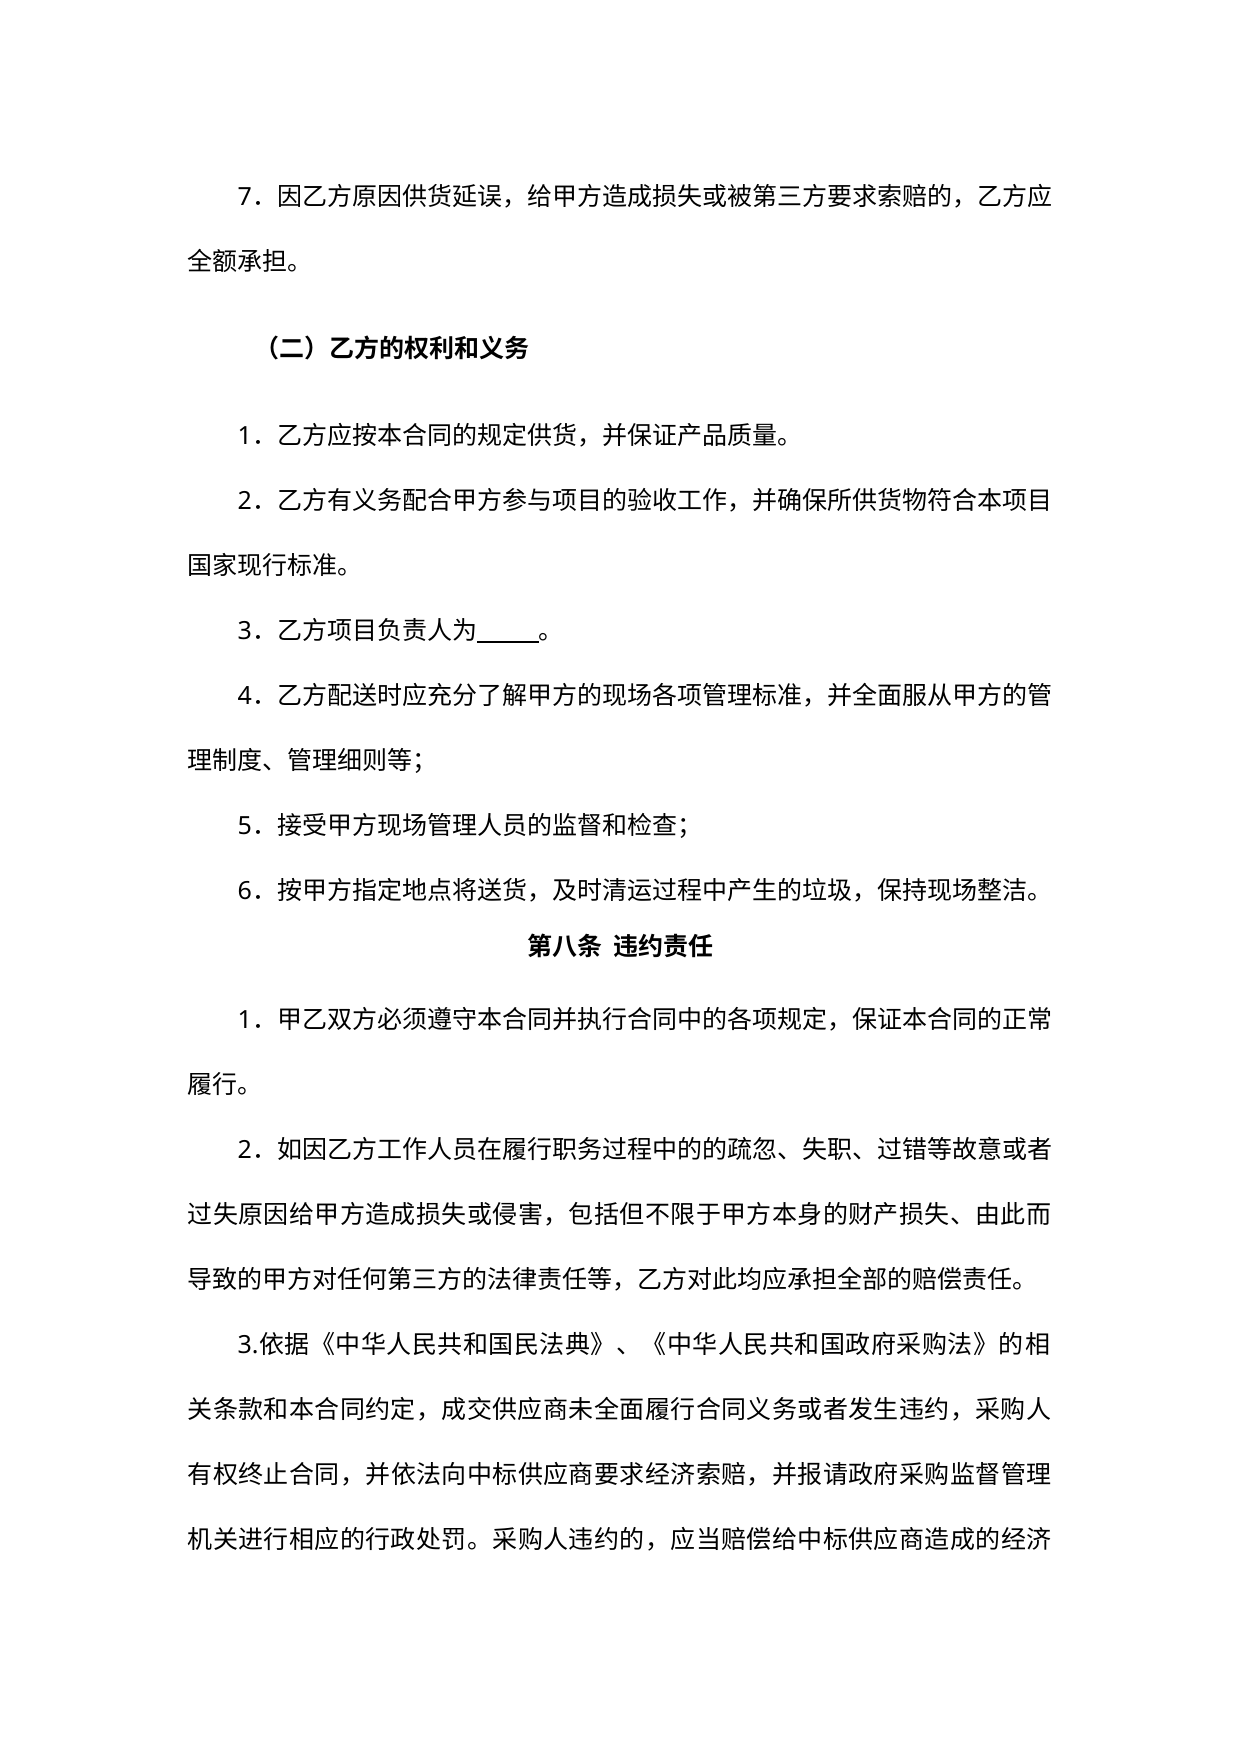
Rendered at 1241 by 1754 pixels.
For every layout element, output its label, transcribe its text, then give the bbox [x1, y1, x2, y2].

text 5．接受甲方现场管理人员的监督和检查； [187, 791, 1053, 856]
subtitle 第八条 违约责任 [187, 926, 1053, 962]
text 1．乙方应按本合同的规定供货，并保证产品质量。 [187, 401, 1053, 466]
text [187, 1311, 1053, 1571]
text （二）乙方的权利和义务 [187, 314, 1053, 379]
text 7．因乙方原因供货延误，给甲方造成损失或被第三方要求索赔的，乙方应全额承担。 [187, 162, 1053, 292]
text 4．乙方配送时应充分了解甲方的现场各项管理标准，并全面服从甲方的管理制度、管理细则等； [187, 661, 1053, 791]
text 2．如因乙方工作人员在履行职务过程中的的疏忽、失职、过错等故意或者过失原因给甲方造成损失或侵害，包括但不限于甲方本身的财产损失、由此而导致的甲方对任何第三方的法律责任等，乙方对此均应承担全部的赔偿责任。 [187, 1116, 1053, 1311]
text 2．乙方有义务配合甲方参与项目的验收工作，并确保所供货物符合本项目国家现行标准。 [187, 466, 1053, 596]
text 3．乙方项目负责人为 。 [187, 596, 1053, 661]
text 1．甲乙双方必须遵守本合同并执行合同中的各项规定，保证本合同的正常履行。 [187, 986, 1053, 1116]
text 6．按甲方指定地点将送货，及时清运过程中产生的垃圾，保持现场整洁。 [187, 856, 1053, 921]
